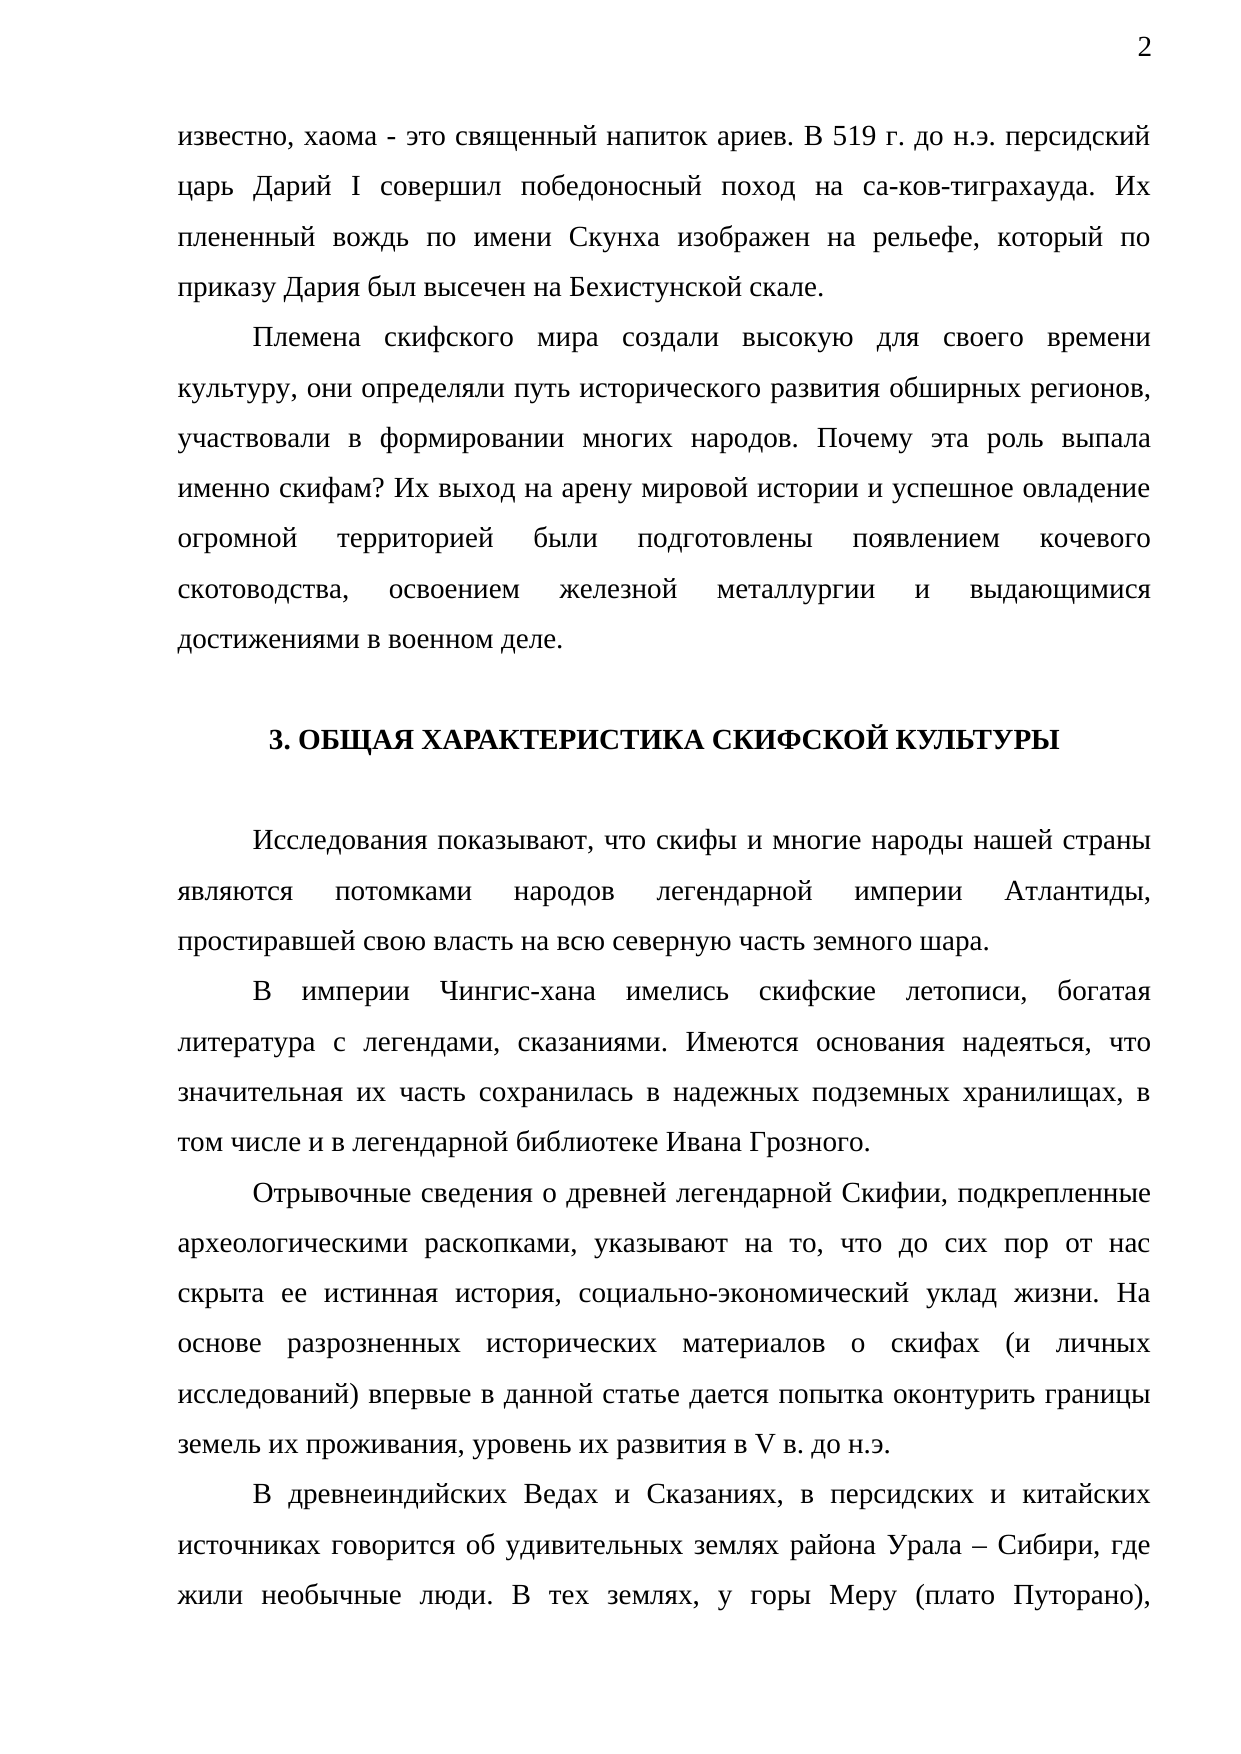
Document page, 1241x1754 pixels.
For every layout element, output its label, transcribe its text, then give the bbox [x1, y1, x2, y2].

subtitle 3. Общая характеристика скифской культуры [177, 722, 1152, 755]
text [177, 118, 1152, 303]
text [177, 1477, 1152, 1611]
text В империи Чингис-хана имелись скифские летописи, богатая литература с легендами, сказаниями. Имеются основания надеяться, что значительная их часть сохранилась в надежных подземных хранилищах, в том числе и в легендарной библиотеке Ивана Грозного. [177, 973, 1152, 1158]
text Племена скифского мира создали высокую для своего времени культуру, они определяли путь исторического развития обширных регионов, участвовали в формировании многих народов. Почему эта роль выпала именно скифам? Их выход на арену мировой истории и успешное овладение огромной территорией были подготовлены появлением кочевого скотоводства, освоением железной металлургии и выдающимися достижениями в военном деле. [177, 319, 1152, 655]
text Отрывочные сведения о древней легендарной Скифии, подкрепленные археологическими раскопками, указывают на то, что до сих пор от нас скрыта ее истинная история, социально-экономический уклад жизни. На основе разрозненных исторических материалов о скифах (и личных исследований) впервые в данной статье дается попытка оконтурить границы земель их проживания, уровень их развития в V в. до н.э. [177, 1175, 1152, 1460]
text Исследования показывают, что скифы и многие народы нашей страны являются потомками народов легендарной империи Атлантиды, простиравшей свою власть на всю северную часть земного шара. [177, 822, 1152, 957]
